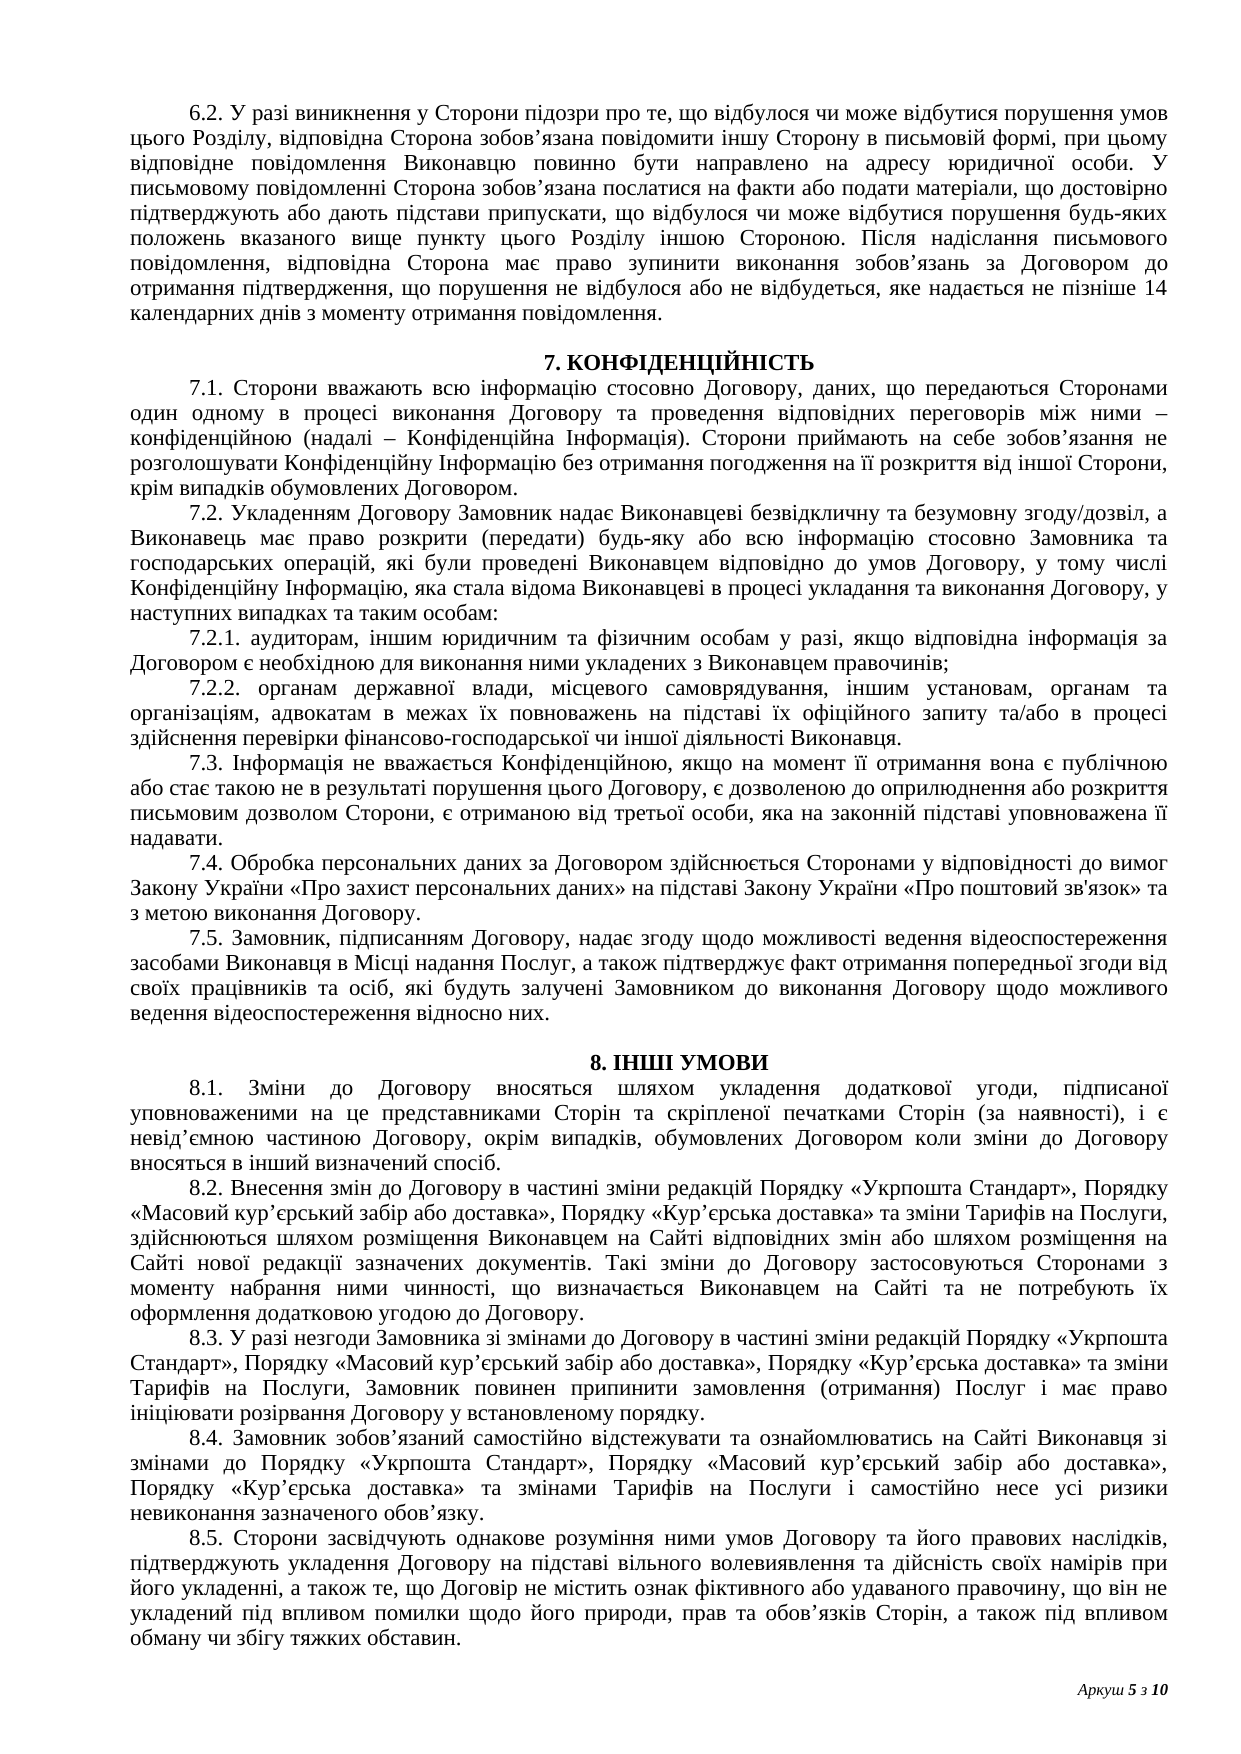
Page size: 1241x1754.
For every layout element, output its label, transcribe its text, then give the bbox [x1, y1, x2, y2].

list 8.2. Внесення змін до Договору в частині зміни редакцій Порядку «Укрпошта Стандарт», Порядку «Масовий кур’єрський забір або доставка», Порядку «Кур’єрська доставка» та зміни Тарифів на Послуги, здійснюються шляхом розміщення Виконавцем на Сайті відповідних змін або шляхом розміщення на Сайті нової редакції зазначених документів. Такі зміни до Договору застосовуються Сторонами з моменту набрання ними чинності, що визначається Виконавцем на Сайті та не потребують їх оформлення додатковою угодою до Договору. [130, 1175, 1169, 1325]
list 8.4. Замовник зобов’язаний самостійно відстежувати та ознайомлюватись на Сайті Виконавця зі змінами до Порядку «Укрпошта Стандарт», Порядку «Масовий кур’єрський забір або доставка», Порядку «Кур’єрська доставка» та змінами Тарифів на Послуги і самостійно несе усі ризики невиконання зазначеного обов’язку. [130, 1425, 1169, 1525]
list 7.5. Замовник, підписанням Договору, надає згоду щодо можливості ведення відеоспостереження засобами Виконавця в Місці надання Послуг, а також підтверджує факт отримання попередньої згоди від своїх працівників та осіб, які будуть залучені Замовником до виконання Договору щодо можливого ведення відеоспостереження відносно них. [130, 925, 1169, 1025]
list 8.5. Сторони засвідчують однакове розуміння ними умов Договору та його правових наслідків, підтверджують укладення Договору на підставі вільного волевиявлення та дійсність своїх намірів при його укладенні, а також те, що Договір не містить ознак фіктивного або удаваного правочину, що він не укладений під впливом помилки щодо його природи, прав та обов’язків Сторін, а також під впливом обману чи збігу тяжких обставин. [130, 1525, 1169, 1650]
list 7.2. Укладенням Договору Замовник надає Виконавцеві безвідкличну та безумовну згоду/дозвіл, а Виконавець має право розкрити (передати) будь-яку або всю інформацію стосовно Замовника та господарських операцій, які були проведені Виконавцем відповідно до умов Договору, у тому числі Конфіденційну Інформацію, яка стала відома Виконавцеві в процесі укладання та виконання Договору, у наступних випадках та таким особам: [130, 500, 1169, 625]
list 7.3. Інформація не вважається Конфіденційною, якщо на момент її отримання вона є публічною або стає такою не в результаті порушення цього Договору, є дозволеною до оприлюднення або розкриття письмовим дозволом Сторони, є отриманою від третьої особи, яка на законній підставі уповноважена її надавати. [130, 750, 1169, 850]
list 6.2. У разі виникнення у Сторони підозри про те, що відбулося чи може відбутися порушення умов цього Розділу, відповідна Сторона зобов’язана повідомити іншу Сторону в письмовій формі, при цьому відповідне повідомлення Виконавцю повинно бути направлено на адресу юридичної особи. У письмовому повідомленні Сторона зобов’язана послатися на факти або подати матеріали, що достовірно підтверджують або дають підстави припускати, що відбулося чи може відбутися порушення будь-яких положень вказаного вище пункту цього Розділу іншою Стороною. Після надіслання письмового повідомлення, відповідна Сторона має право зупинити виконання зобов’язань за Договором до отримання підтвердження, що порушення не відбулося або не відбудеться, яке надається не пізніше 14 календарних днів з моменту отримання повідомлення. [130, 100, 1169, 325]
list 7.1. Сторони вважають всю інформацію стосовно Договору, даних, що передаються Сторонами один одному в процесі виконання Договору та проведення відповідних переговорів між ними – конфіденційною (надалі – Конфіденційна Інформація). Сторони приймають на себе зобов’язання не розголошувати Конфіденційну Інформацію без отримання погодження на її розкриття від іншої Сторони, крім випадків обумовлених Договором. [130, 375, 1169, 500]
list 7. КОНФІДЕНЦІЙНІСТЬ [130, 350, 1169, 375]
list 7.4. Обробка персональних даних за Договором здійснюється Сторонами у відповідності до вимог Закону України «Про захист персональних даних» на підставі Закону України «Про поштовий зв'язок» та з метою виконання Договору. [130, 850, 1169, 925]
list 7.2.2. органам державної влади, місцевого самоврядування, іншим установам, органам та організаціям, адвокатам в межах їх повноважень на підставі їх офіційного запиту та/або в процесі здійснення перевірки фінансово-господарської чи іншої діяльності Виконавця. [130, 675, 1169, 750]
list 8.1. Зміни до Договору вносяться шляхом укладення додаткової угоди, підписаної уповноваженими на це представниками Сторін та скріпленої печатками Сторін (за наявності), і є невід’ємною частиною Договору, окрім випадків, обумовлених Договором коли зміни до Договору вносяться в інший визначений спосіб. [130, 1075, 1169, 1175]
list 8.3. У разі незгоди Замовника зі змінами до Договору в частині зміни редакцій Порядку «Укрпошта Стандарт», Порядку «Масовий кур’єрський забір або доставка», Порядку «Кур’єрська доставка» та зміни Тарифів на Послуги, Замовник повинен припинити замовлення (отримання) Послуг і має право ініціювати розірвання Договору у встановленому порядку. [130, 1325, 1169, 1425]
list 8. ІНШІ УМОВИ [130, 1050, 1169, 1075]
list 7.2.1. аудиторам, іншим юридичним та фізичним особам у разі, якщо відповідна інформація за Договором є необхідною для виконання ними укладених з Виконавцем правочинів; [130, 625, 1169, 675]
